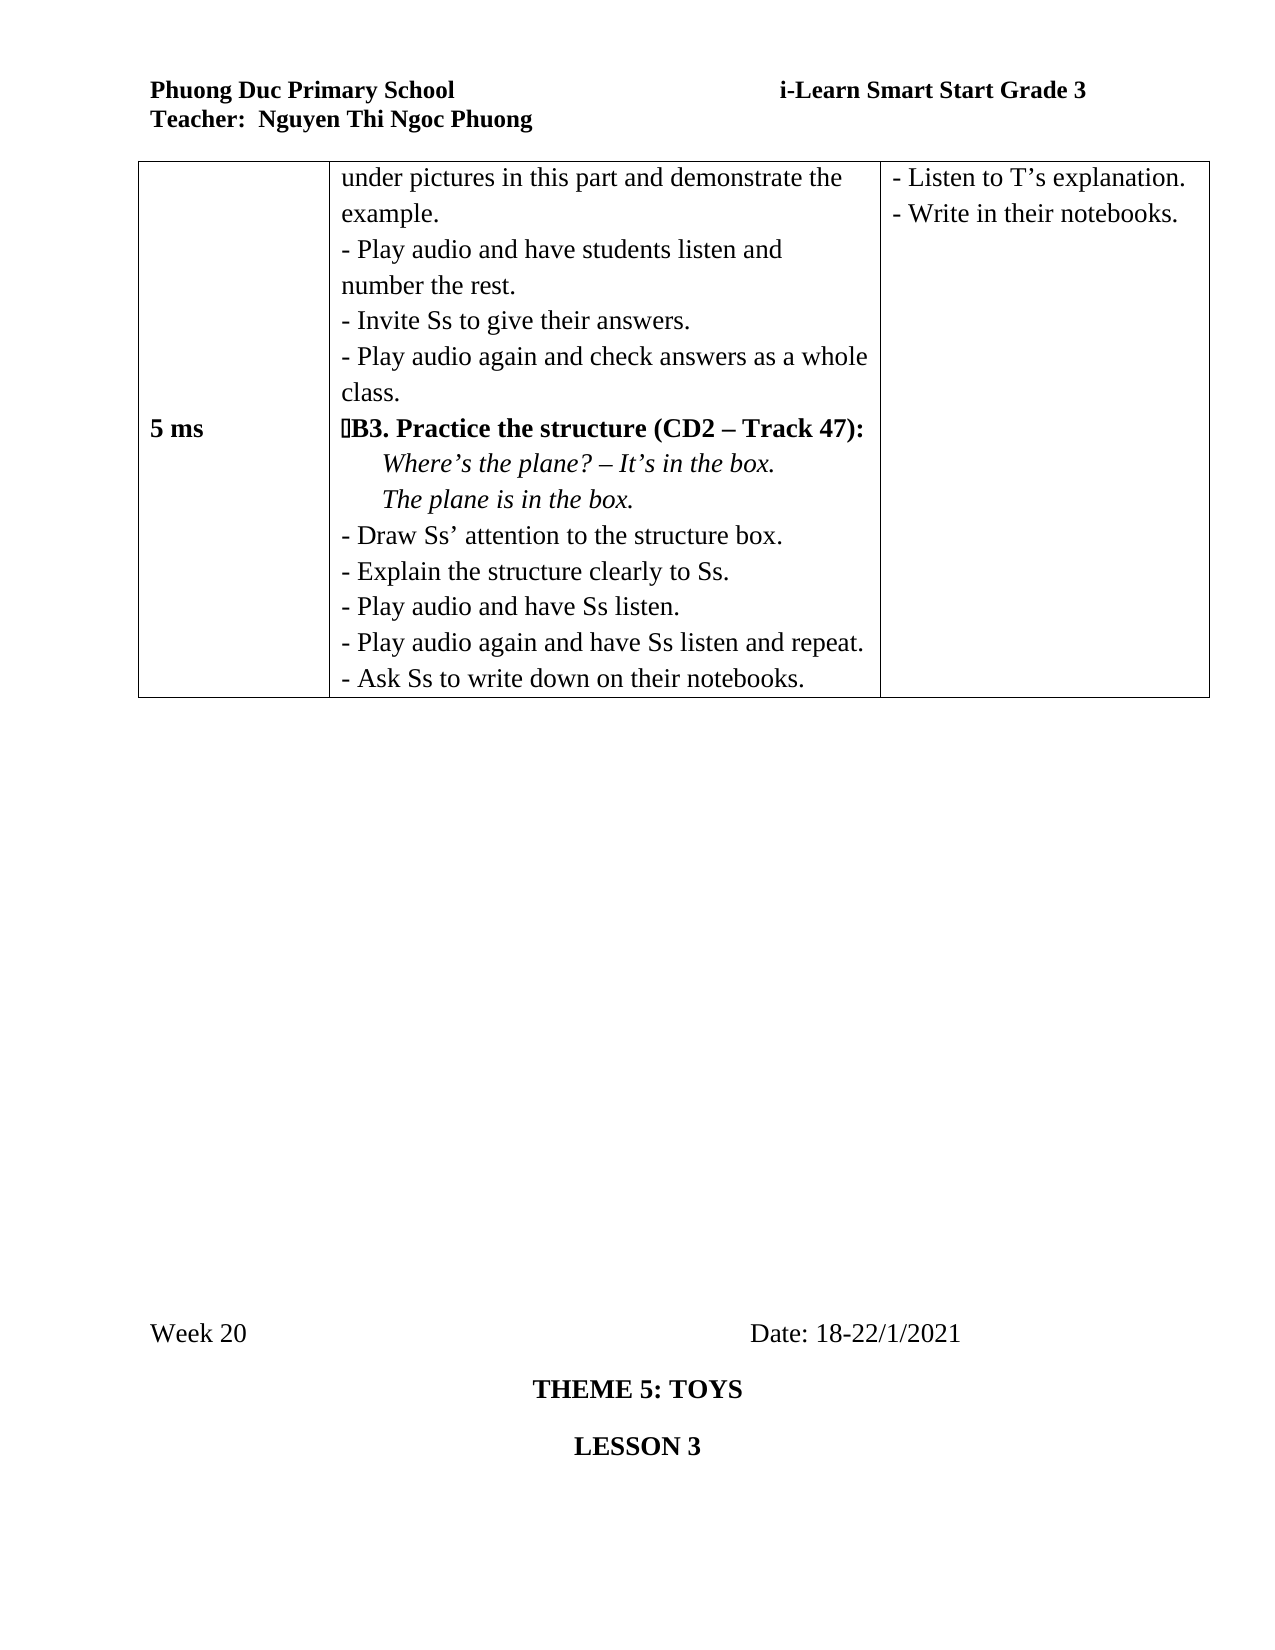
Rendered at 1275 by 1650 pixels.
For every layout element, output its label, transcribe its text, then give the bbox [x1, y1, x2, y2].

text Week 20 Date: 18-22/1/2021 [150, 1317, 1125, 1348]
text LESSON 3 [150, 1430, 1125, 1461]
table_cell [881, 162, 1209, 697]
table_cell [330, 162, 880, 697]
text THEME 5: TOYS [150, 1373, 1125, 1404]
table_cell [139, 162, 329, 697]
